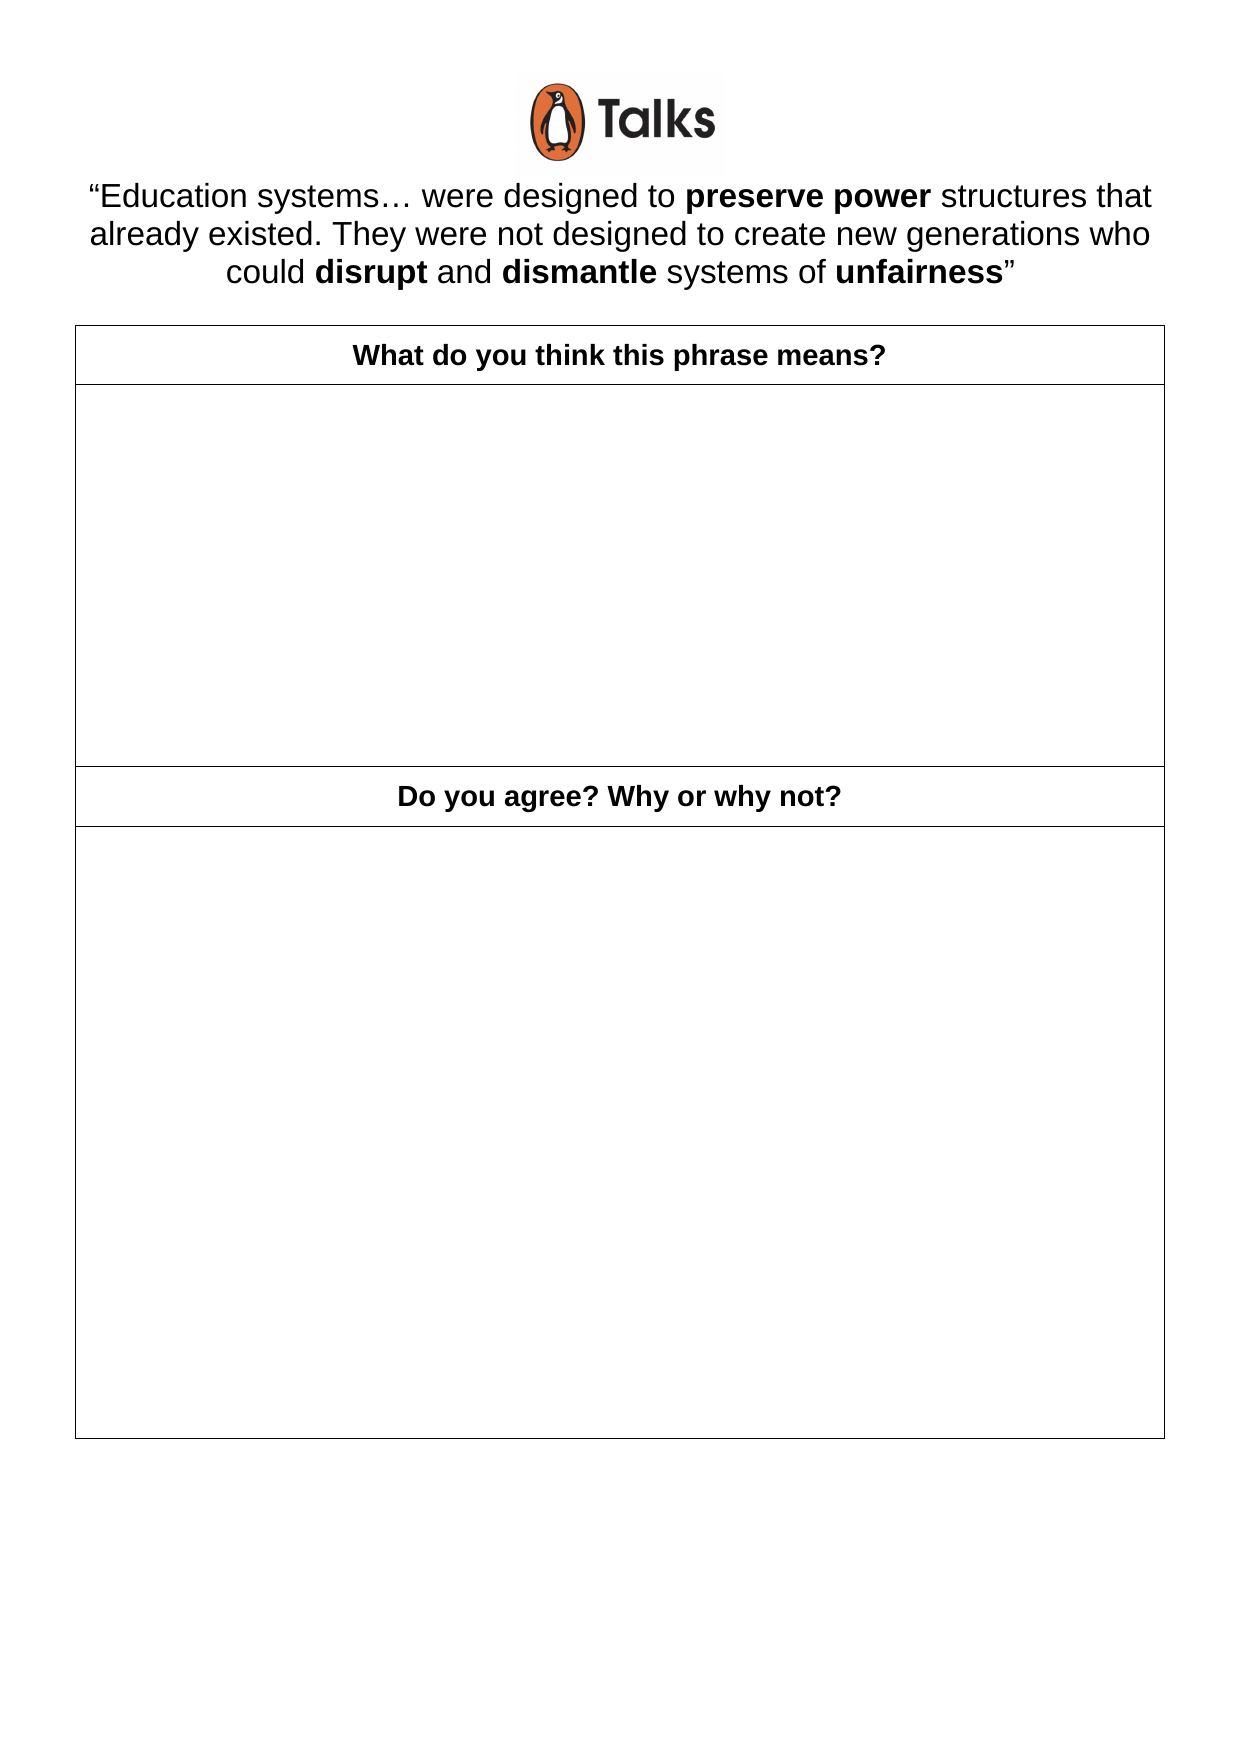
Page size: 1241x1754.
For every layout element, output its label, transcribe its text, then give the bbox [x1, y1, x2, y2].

table_cell [76, 385, 1164, 766]
table_cell [76, 827, 1164, 1438]
picture [515, 73, 725, 176]
table_cell Do you agree? Why or why not? [76, 767, 1164, 826]
table_header What do you think this phrase means? [76, 326, 1164, 384]
text “Education systems… were designed to preserve power structures that already existed. They were not designed to create new generations who could disrupt and dismantle systems of unfairness” [75, 176, 1165, 291]
